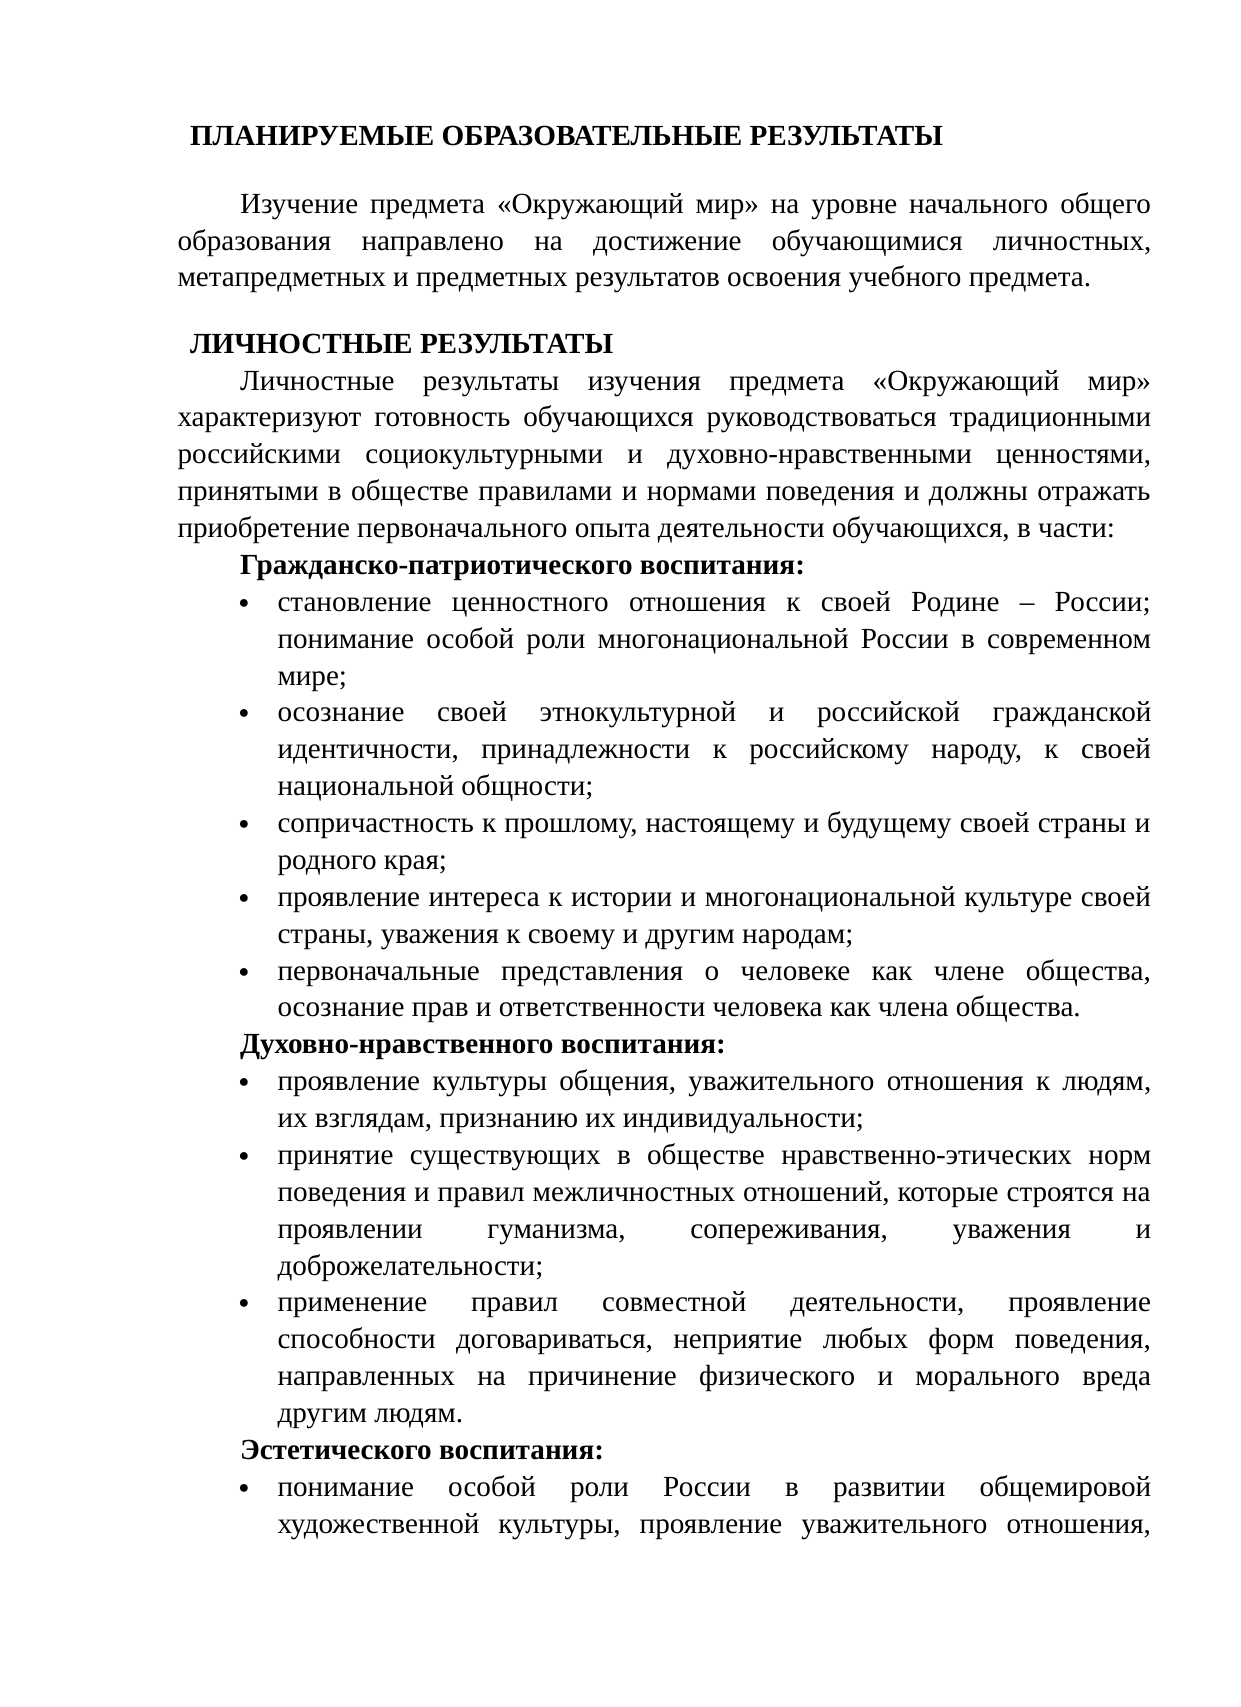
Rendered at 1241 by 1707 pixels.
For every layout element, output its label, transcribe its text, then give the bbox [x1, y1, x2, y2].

list проявление культуры общения, уважительного отношения к людям, их взглядам, признанию их индивидуальности; [240, 1063, 1152, 1134]
text Личностные результаты изучения предмета «Окружающий мир» характеризуют готовность обучающихся руководствоваться традиционными российскими социокультурными и духовно-нравственными ценностями, принятыми в обществе правилами и нормами поведения и должны отражать приобретение первоначального опыта деятельности обучающихся, в части: [177, 363, 1152, 544]
list становление ценностного отношения к своей Родине – России; понимание особой роли многонациональной России в современном мире; [240, 584, 1152, 691]
list первоначальные представления о человеке как члене общества, осознание прав и ответственности человека как члена общества. [240, 953, 1152, 1023]
list осознание своей этнокультурной и российской гражданской идентичности, принадлежности к российскому народу, к своей национальной общности; [240, 694, 1152, 802]
text Гражданско-патриотического воспитания: [177, 547, 1152, 581]
text ПЛАНИРУЕМЫЕ ОБРАЗОВАТЕЛЬНЫЕ РЕЗУЛЬТАТЫ [190, 118, 1152, 152]
list принятие существующих в обществе нравственно-этических норм поведения и правил межличностных отношений, которые строятся на проявлении гуманизма, сопереживания, уважения и доброжелательности; [240, 1137, 1152, 1281]
text Эстетического воспитания: [177, 1432, 1152, 1466]
list применение правил совместной деятельности, проявление способности договариваться, неприятие любых форм поведения, направленных на причинение физического и морального вреда другим людям. [240, 1284, 1152, 1429]
text Духовно-нравственного воспитания: [177, 1026, 1152, 1060]
list сопричастность к прошлому, настоящему и будущему своей страны и родного края; [240, 805, 1152, 876]
text Изучение предмета «Окружающий мир» на уровне начального общего образования направлено на достижение обучающимися личностных, метапредметных и предметных результатов освоения учебного предмета. [177, 186, 1152, 293]
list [240, 1469, 1152, 1539]
list проявление интереса к истории и многонациональной культуре своей страны, уважения к своему и другим народам; [240, 879, 1152, 949]
text ЛИЧНОСТНЫЕ РЕЗУЛЬТАТЫ [190, 327, 1152, 360]
